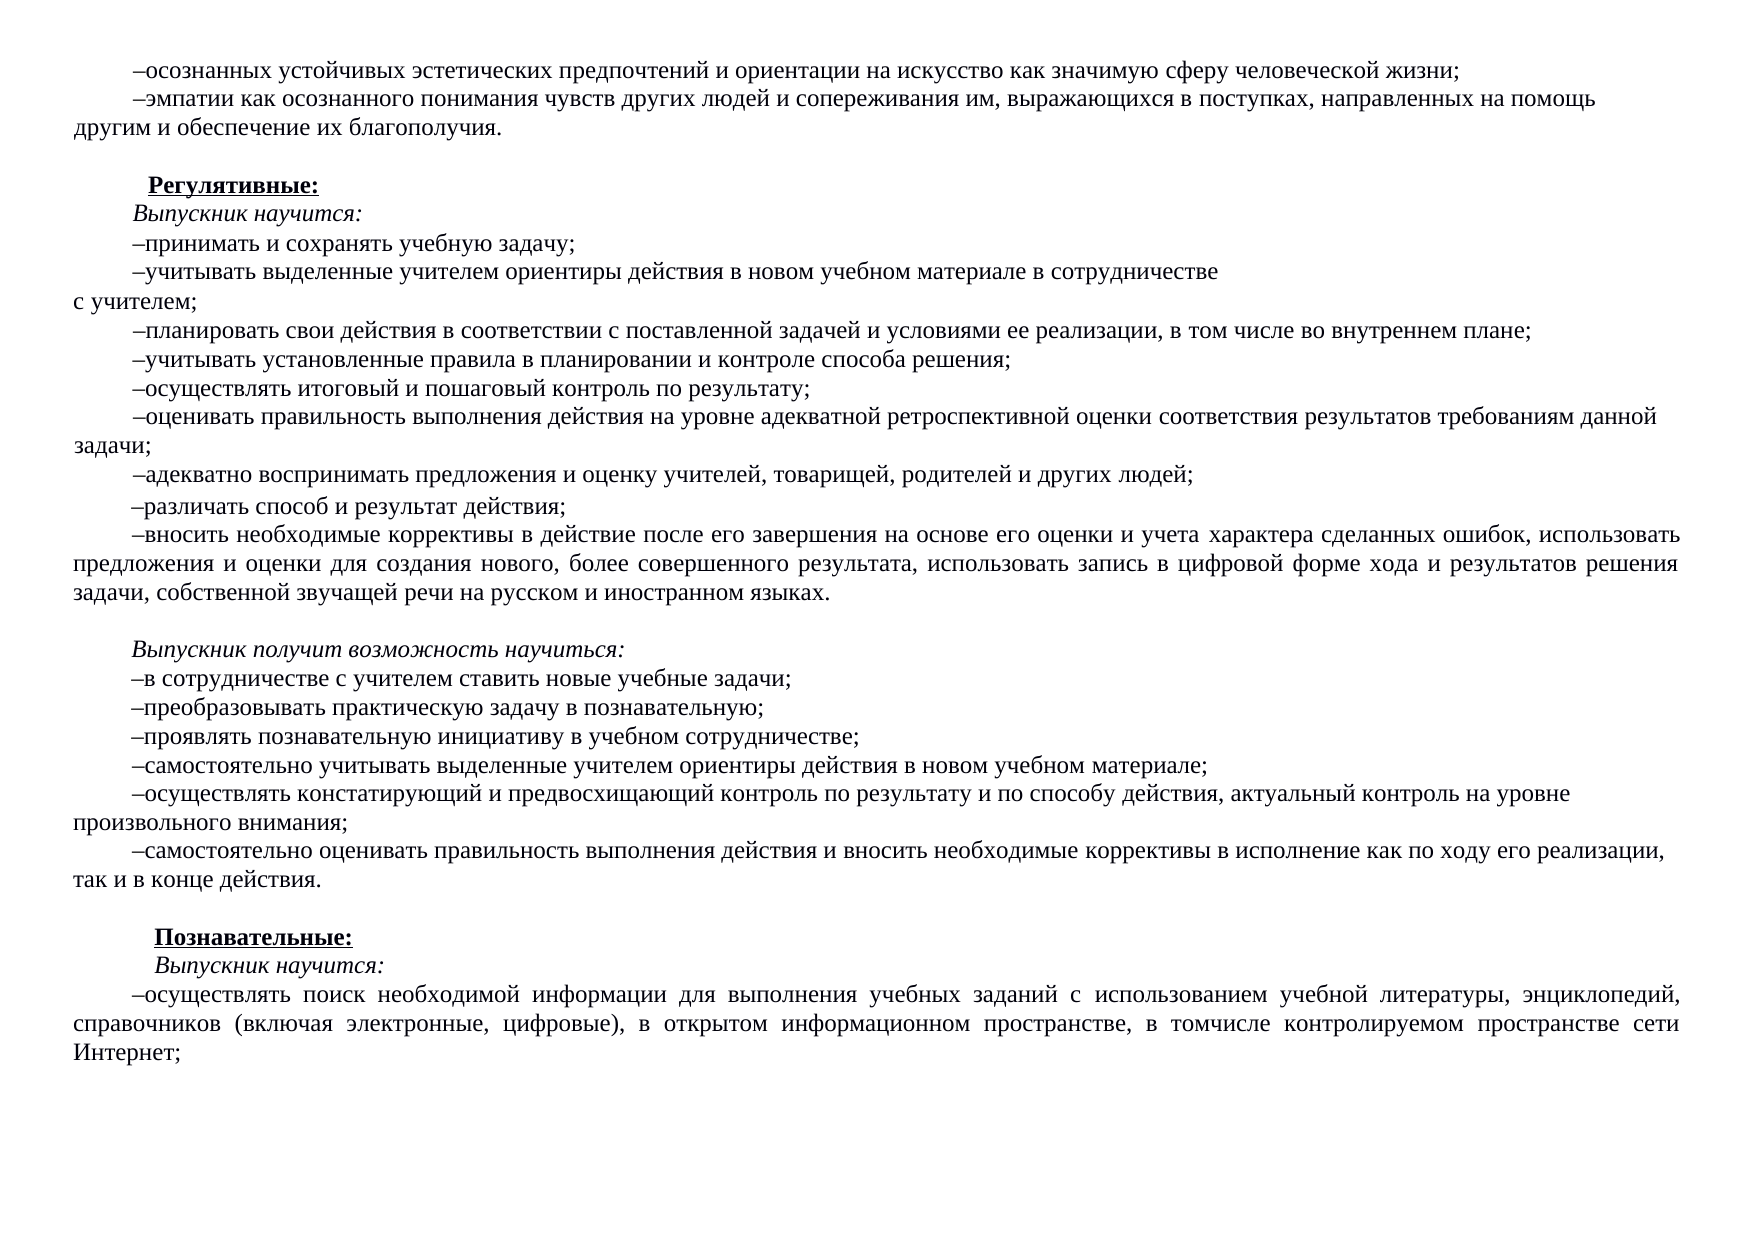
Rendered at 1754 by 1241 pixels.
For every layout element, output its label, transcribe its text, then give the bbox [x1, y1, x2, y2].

list учителем; [73, 286, 1681, 315]
text –самостоятельно учитывать выделенные учителем ориентиры действия в новом учебном материале; [73, 750, 1679, 778]
text –учитывать выделенные учителем ориентиры действия в новом учебном материале в сотрудничестве [132, 256, 1681, 285]
text –преобразовывать практическую задачу в познавательную; [131, 692, 1681, 721]
text –вносить необходимые коррективы в действие после его завершения на основе его оценки и учета характера сделанных ошибок, использовать предложения и оценки для создания нового, более совершенного результата, использовать запись в цифровой форме хода и результатов решения задачи, собственной звучащей речи на русском и иностранном языках. [73, 520, 1681, 606]
text Познавательные: [73, 922, 1437, 951]
text –адекватно воспринимать предложения и оценку учителей, товарищей, родителей и других людей; [74, 459, 1679, 488]
text –осуществлять итоговый и пошаговый контроль по результату; [132, 373, 1681, 401]
text –осуществлять констатирующий и предвосхищающий контроль по результату и по способу действия, актуальный контроль на уровне произвольного внимания; [73, 778, 1679, 836]
text –учитывать установленные правила в планировании и контроле способа решения; [132, 344, 1681, 373]
text –принимать и сохранять учебную задачу; [132, 228, 1681, 256]
text Выпускник получит возможность научиться: [131, 634, 1681, 663]
text –эмпатии как осознанного понимания чувств других людей и сопереживания им, выражающихся в поступках, направленных на помощь другим и обеспечение их благополучия. [74, 84, 1679, 141]
text –в сотрудничестве с учителем ставить новые учебные задачи; [131, 663, 1681, 692]
text –осознанных устойчивых эстетических предпочтений и ориентации на искусство как значимую сферу человеческой жизни; [74, 55, 1677, 84]
text –проявлять познавательную инициативу в учебном сотрудничестве; [131, 721, 1681, 750]
text –планировать свои действия в соответствии с поставленной задачей и условиями ее реализации, в том числе во внутреннем плане; [74, 315, 1677, 344]
text Выпускник научится: [132, 198, 1681, 227]
text Выпускник научится: [73, 951, 1437, 979]
text –оценивать правильность выполнения действия на уровне адекватной ретроспективной оценки соответствия результатов требованиям данной задачи; [74, 401, 1681, 459]
text –осуществлять поиск необходимой информации для выполнения учебных заданий с использованием учебной литературы, энциклопедий, справочников (включая электронные, цифровые), в открытом информационном пространстве, в томчисле контролируемом пространстве сети Интернет; [73, 979, 1681, 1066]
text –самостоятельно оценивать правильность выполнения действия и вносить необходимые коррективы в исполнение как по ходу его реализации, так и в конце действия. [73, 836, 1679, 893]
text Регулятивные: [73, 170, 1681, 198]
text –различать способ и результат действия; [131, 491, 1681, 520]
